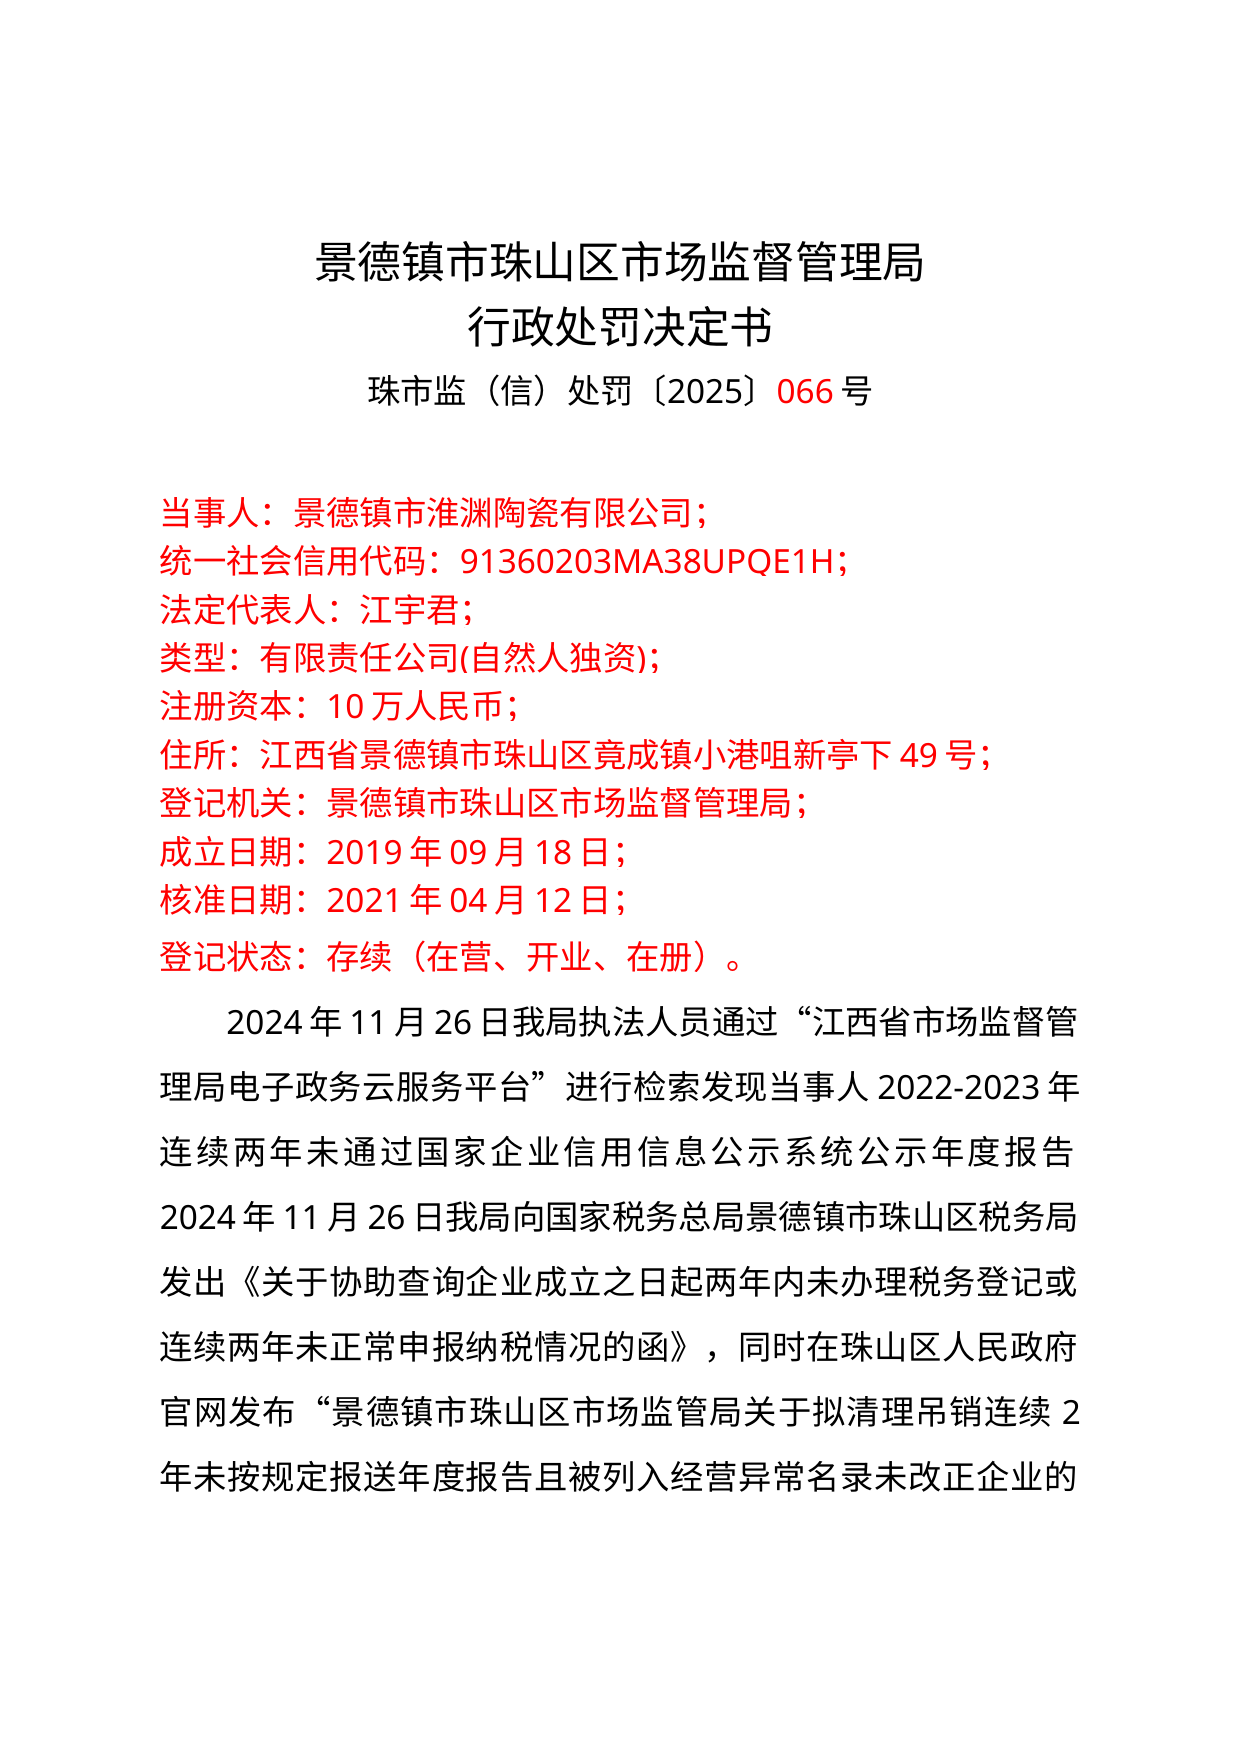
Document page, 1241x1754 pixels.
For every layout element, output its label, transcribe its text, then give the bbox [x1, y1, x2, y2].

text 注册资本：10万人民币； [159, 680, 1081, 729]
text 核准日期：2021年04月12日； [159, 874, 1081, 922]
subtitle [159, 987, 1081, 1507]
text 统一社会信用代码：91360203MA38UPQE1H； [159, 535, 1081, 584]
text 法定代表人：江宇君； [159, 584, 1081, 632]
text 当事人：景德镇市淮渊陶瓷有限公司； [159, 487, 1081, 535]
text 珠市监（信）处罚〔2025〕066号 [159, 357, 1081, 422]
text 类型：有限责任公司(自然人独资)； [159, 632, 1081, 680]
text 登记状态：存续（在营、开业、在册）。 [159, 922, 1081, 987]
subtitle 景德镇市珠山区市场监督管理局 [159, 227, 1081, 292]
subtitle 行政处罚决定书 [159, 292, 1081, 357]
text 成立日期：2019年09月18日； [159, 825, 1081, 874]
text 登记机关：景德镇市珠山区市场监督管理局； [159, 777, 1081, 825]
text 住所：江西省景德镇市珠山区竟成镇小港咀新亭下49号； [159, 729, 1081, 777]
